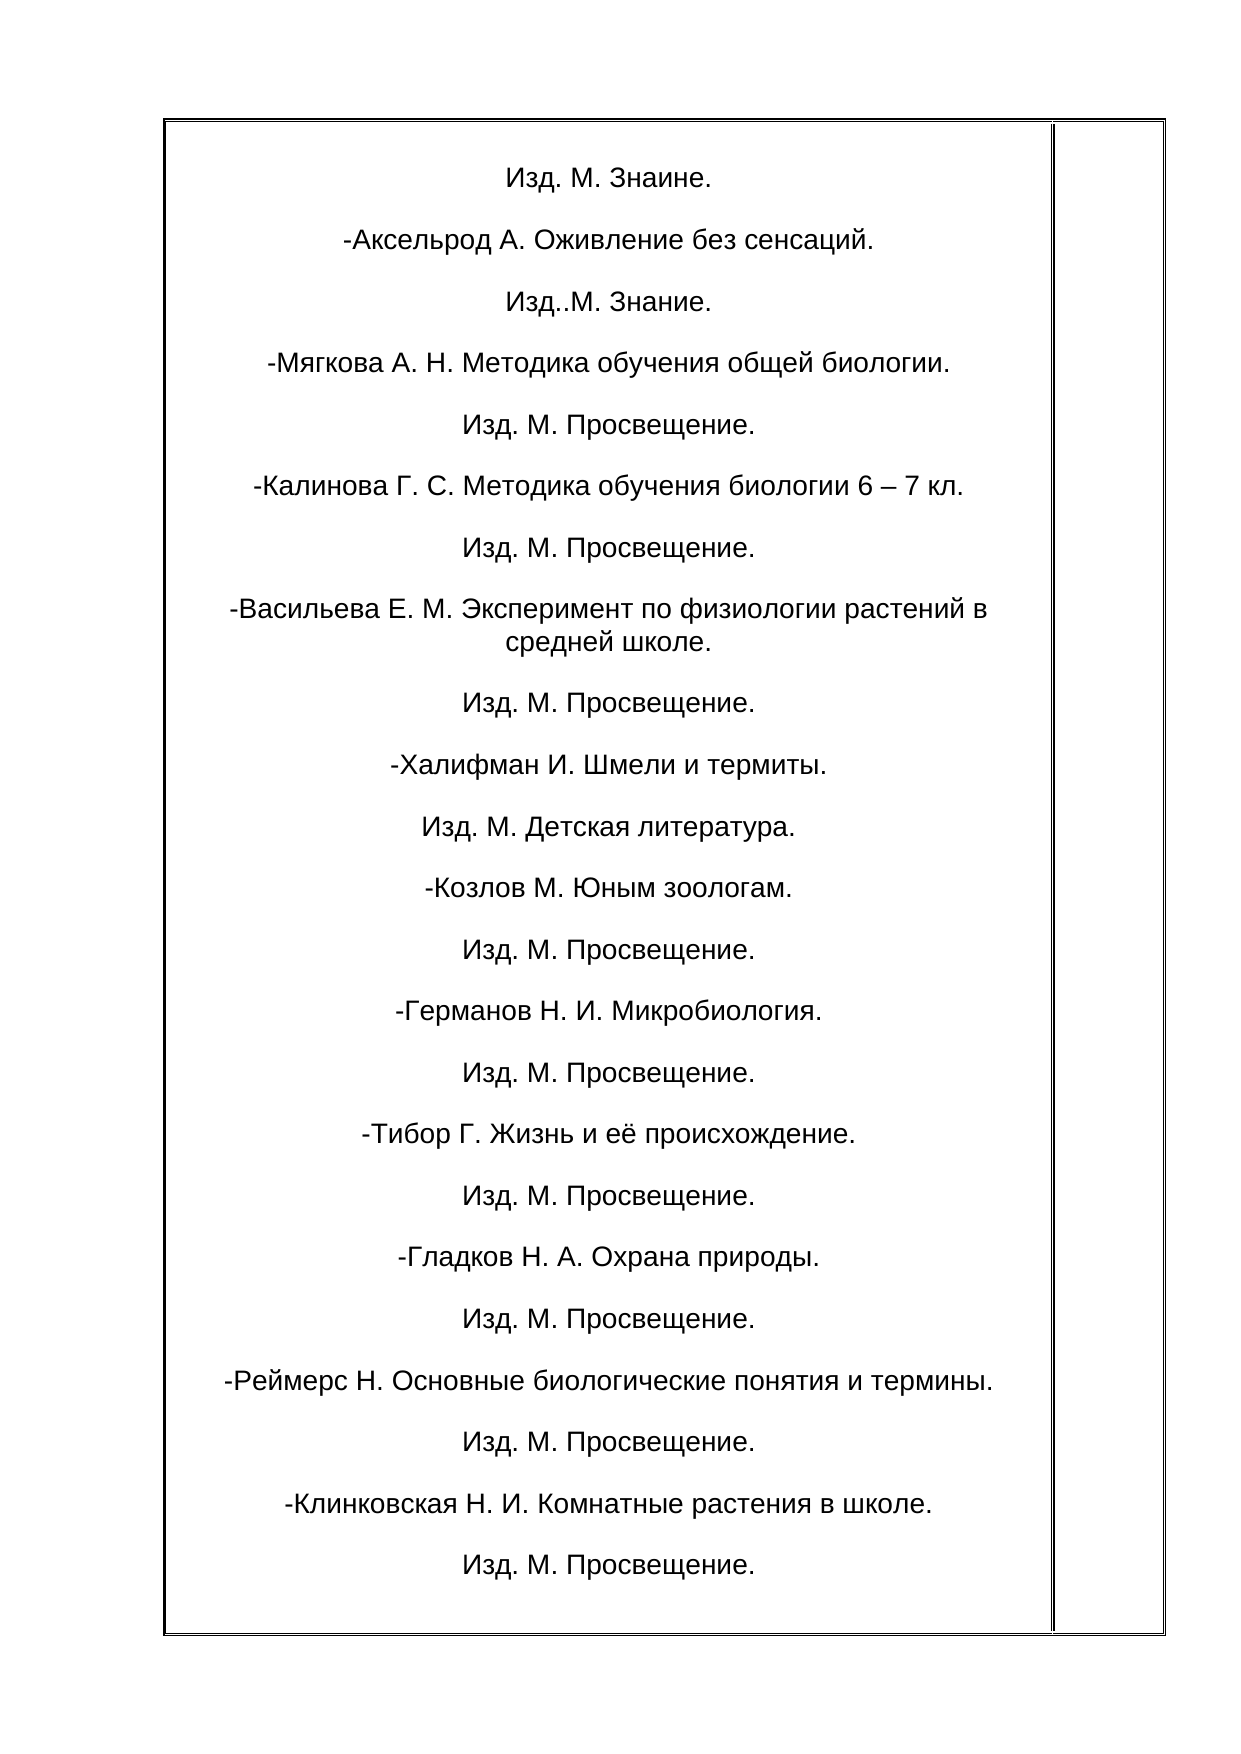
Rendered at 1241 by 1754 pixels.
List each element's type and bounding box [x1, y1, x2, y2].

table_cell [166, 120, 1053, 1633]
table_cell [1053, 122, 1163, 1633]
